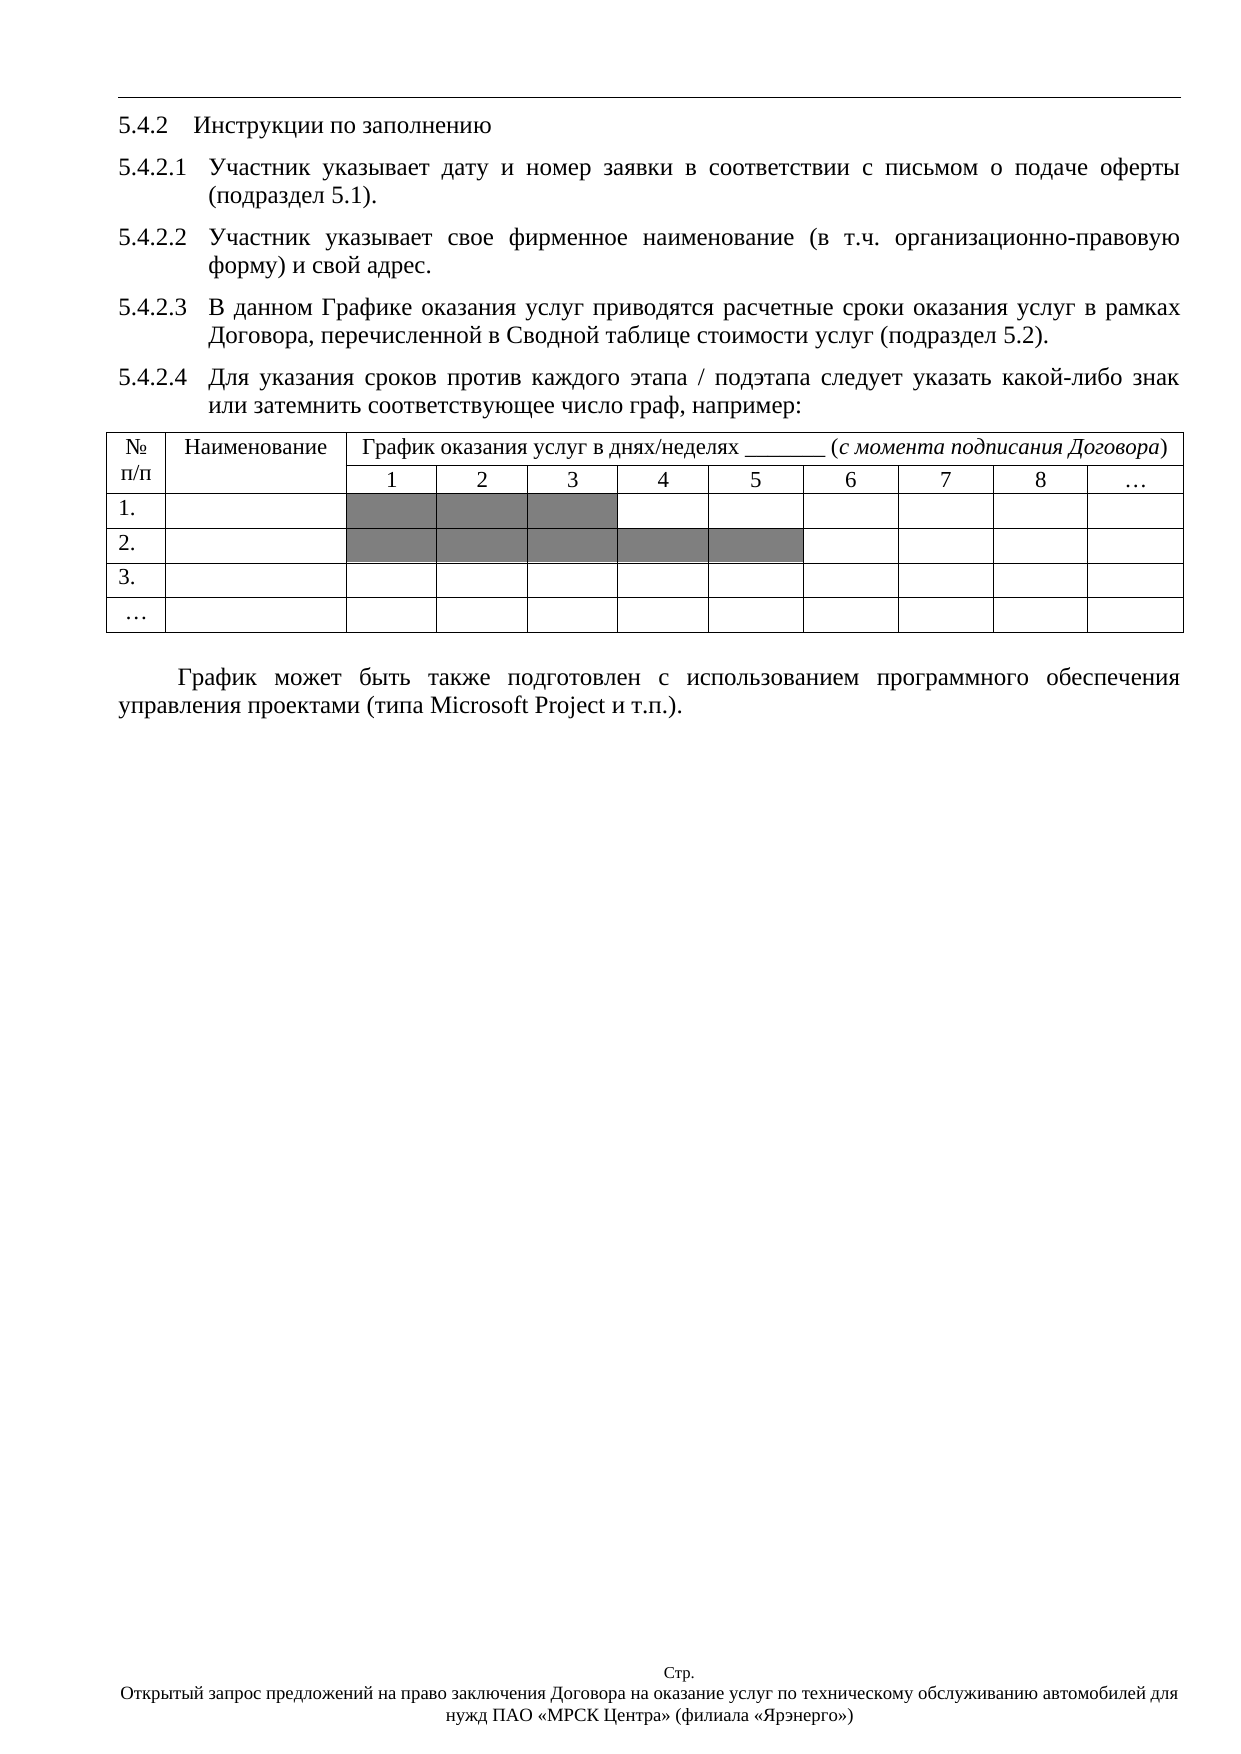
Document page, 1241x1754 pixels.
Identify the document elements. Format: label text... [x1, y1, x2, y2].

table_cell 7 [899, 466, 993, 493]
text График может быть также подготовлен с использованием программного обеспечения управления проектами (типа Microsoft Project и т.п.). [118, 662, 1181, 719]
table_cell [437, 564, 527, 597]
table_cell [709, 564, 803, 597]
table_cell [107, 494, 165, 528]
table_cell [528, 529, 617, 562]
table_cell [804, 529, 898, 562]
list Участник указывает дату и номер заявки в соответствии с письмом о подаче оферты (подраздел 5.1). [118, 152, 1181, 209]
table_cell [994, 564, 1087, 597]
table_cell [994, 598, 1087, 632]
table_header График оказания услуг в днях/неделях _______ (с момента подписания Договора) [347, 433, 1183, 465]
table_cell [899, 598, 993, 632]
subtitle Инструкции по заполнению [118, 111, 1181, 139]
table_cell [166, 564, 346, 597]
table_cell [709, 494, 803, 528]
table_cell [528, 564, 617, 597]
table_cell 2 [437, 466, 527, 493]
table_cell [437, 529, 527, 562]
table_cell … [107, 598, 165, 632]
list Участник указывает свое фирменное наименование (в т.ч. организационно-правовую форму) и свой адрес. [118, 222, 1181, 279]
table_cell [528, 494, 617, 528]
table_cell [709, 529, 803, 562]
table_cell [437, 494, 527, 528]
table_cell [899, 494, 993, 528]
table_header Наименование [166, 433, 346, 493]
table_cell [347, 564, 436, 597]
table_cell [994, 494, 1087, 528]
table_cell [804, 598, 898, 632]
table_cell [618, 598, 708, 632]
table_cell [899, 564, 993, 597]
table_cell [1088, 494, 1183, 528]
table_cell [166, 494, 346, 528]
table_cell [528, 598, 617, 632]
table_cell 6 [804, 466, 898, 493]
table_cell [347, 494, 436, 528]
table_cell [1088, 598, 1183, 632]
table_cell [618, 529, 708, 562]
table_cell [618, 494, 708, 528]
table_cell [1088, 564, 1183, 597]
table_header № п/п [107, 433, 165, 493]
table_cell … [1088, 466, 1183, 493]
table_cell [347, 529, 436, 562]
list В данном Графике оказания услуг приводятся расчетные сроки оказания услуг в рамках Договора, перечисленной в Сводной таблице стоимости услуг (подраздел 5.2). [118, 292, 1181, 349]
table_cell [107, 564, 165, 597]
table_cell [1088, 529, 1183, 562]
table_cell [166, 529, 346, 562]
table_cell 8 [994, 466, 1087, 493]
table_cell [347, 598, 436, 632]
table_cell [804, 494, 898, 528]
table_cell [994, 529, 1087, 562]
table_cell 3 [528, 466, 617, 493]
table_cell [107, 529, 165, 562]
table_cell [437, 598, 527, 632]
table_cell [709, 598, 803, 632]
table_cell [618, 564, 708, 597]
table_cell [899, 529, 993, 562]
table_cell 4 [618, 466, 708, 493]
table_cell [166, 598, 346, 632]
table_cell 1 [347, 466, 436, 493]
table_cell 5 [709, 466, 803, 493]
list Для указания сроков против каждого этапа / подэтапа следует указать какой-либо знак или затемнить соответствующее число граф, например: [118, 362, 1181, 419]
table_cell [804, 564, 898, 597]
